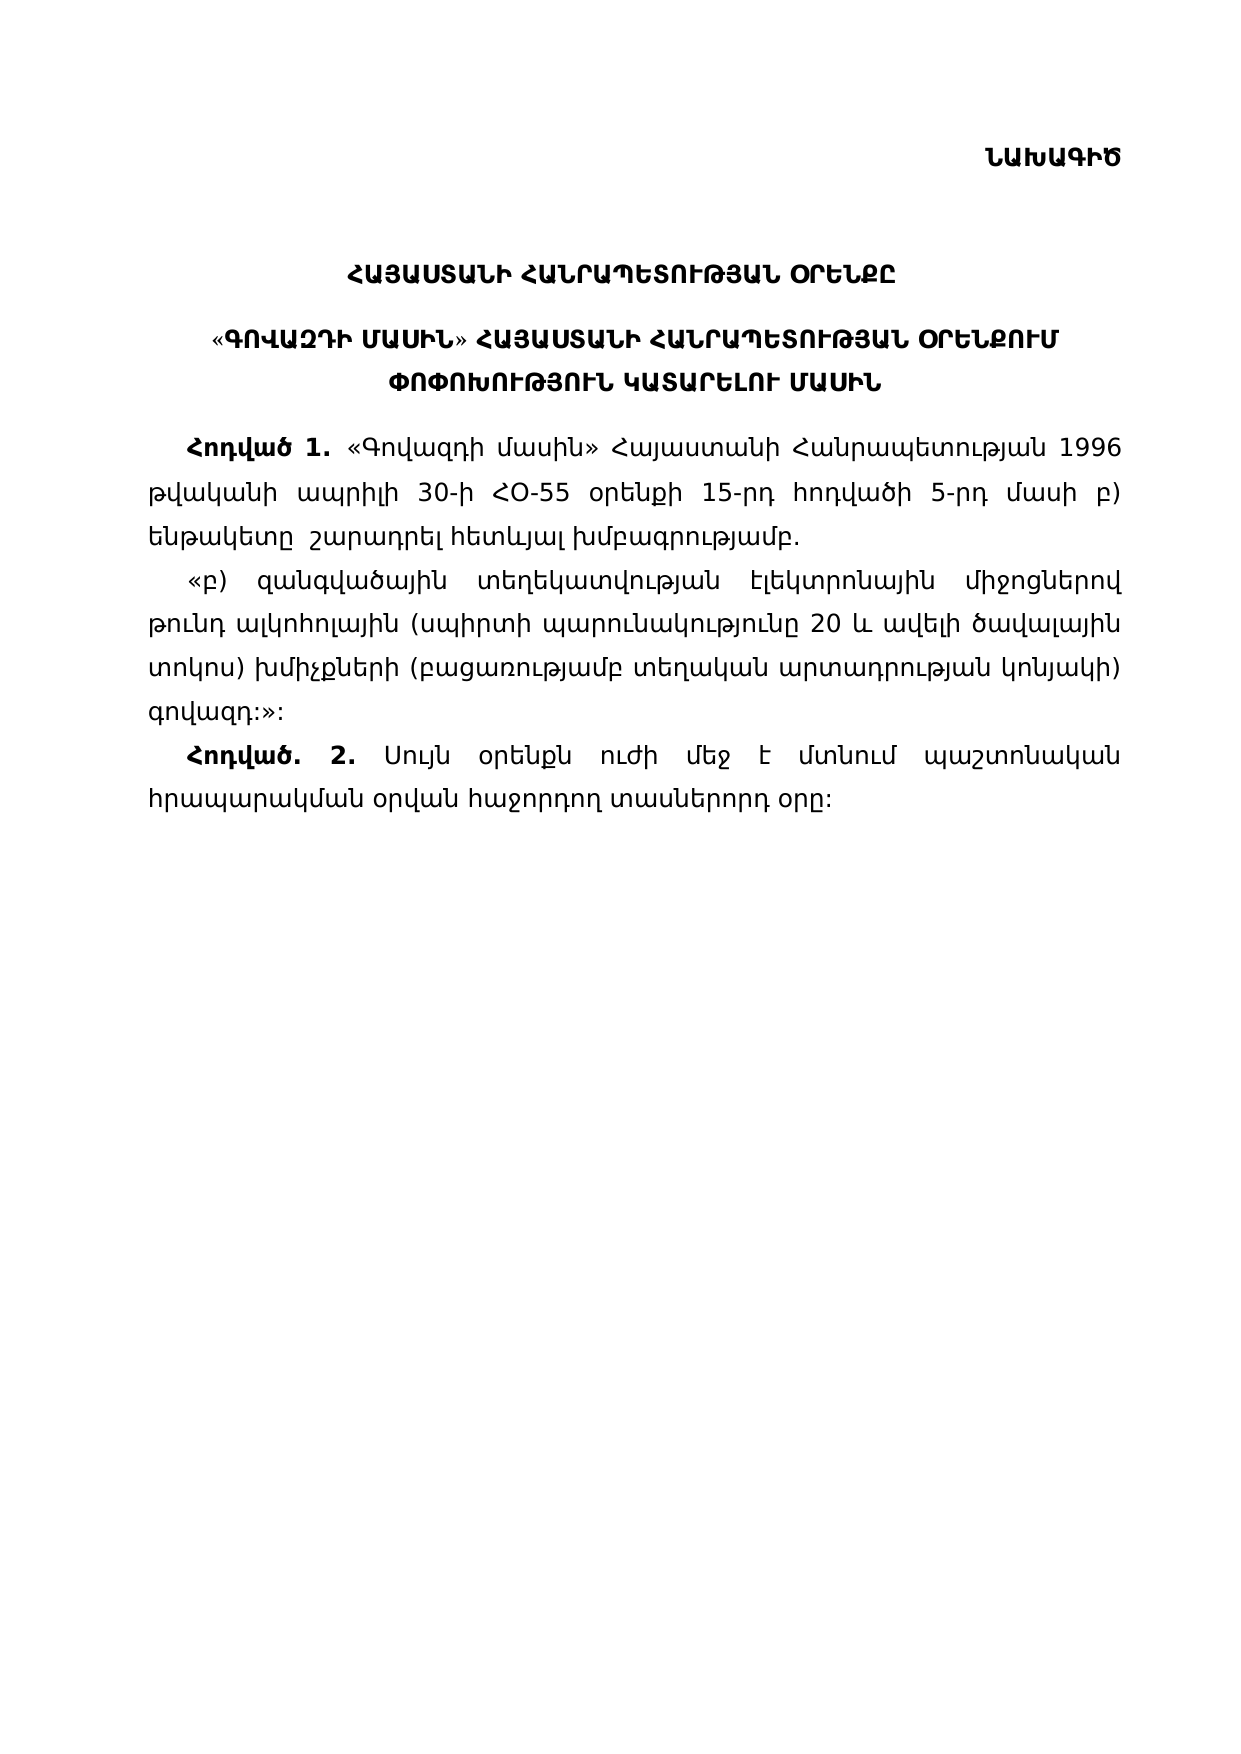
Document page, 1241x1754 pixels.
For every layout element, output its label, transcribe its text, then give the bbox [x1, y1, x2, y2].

text ՆԱԽԱԳԻԾ [148, 143, 1122, 172]
text Հոդված. 2. Սույն օրենքն ուժի մեջ է մտնում պաշտոնական հրապարակման օրվան հաջորդող տասներորդ օրը: [148, 741, 1122, 814]
text ՀԱՅԱՍՏԱՆԻ ՀԱՆՐԱՊԵՏՈՒԹՅԱՆ ՕՐԵՆՔԸ [148, 260, 1122, 289]
text Հոդված 1. «Գովազդի մասին» Հայաստանի Հանրապետության 1996 թվականի ապրիլի 30-ի ՀՕ-55 օրենքի 15-րդ հոդվածի 5-րդ մասի բ) ենթակետը շարադրել հետևյալ խմբագրությամբ. [148, 433, 1122, 551]
text «բ) զանգվածային տեղեկատվության էլեկտրոնային միջոցներով թունդ ալկոհոլային (սպիրտի պարունակությունը 20 և ավելի ծավալային տոկոս) խմիչքների (բացառությամբ տեղական արտադրության կոնյակի) գովազդ:»: [148, 566, 1122, 726]
text ԳՈՎԱԶԴԻ ՄԱՍԻՆ ՀԱՅԱՍՏԱՆԻ ՀԱՆՐԱՊԵՏՈՒԹՅԱՆ ՕՐԵՆՔՈՒՄ ՓՈՓՈԽՈՒԹՅՈՒՆ ԿԱՏԱՐԵԼՈՒ ՄԱՍԻՆ [148, 325, 1122, 398]
